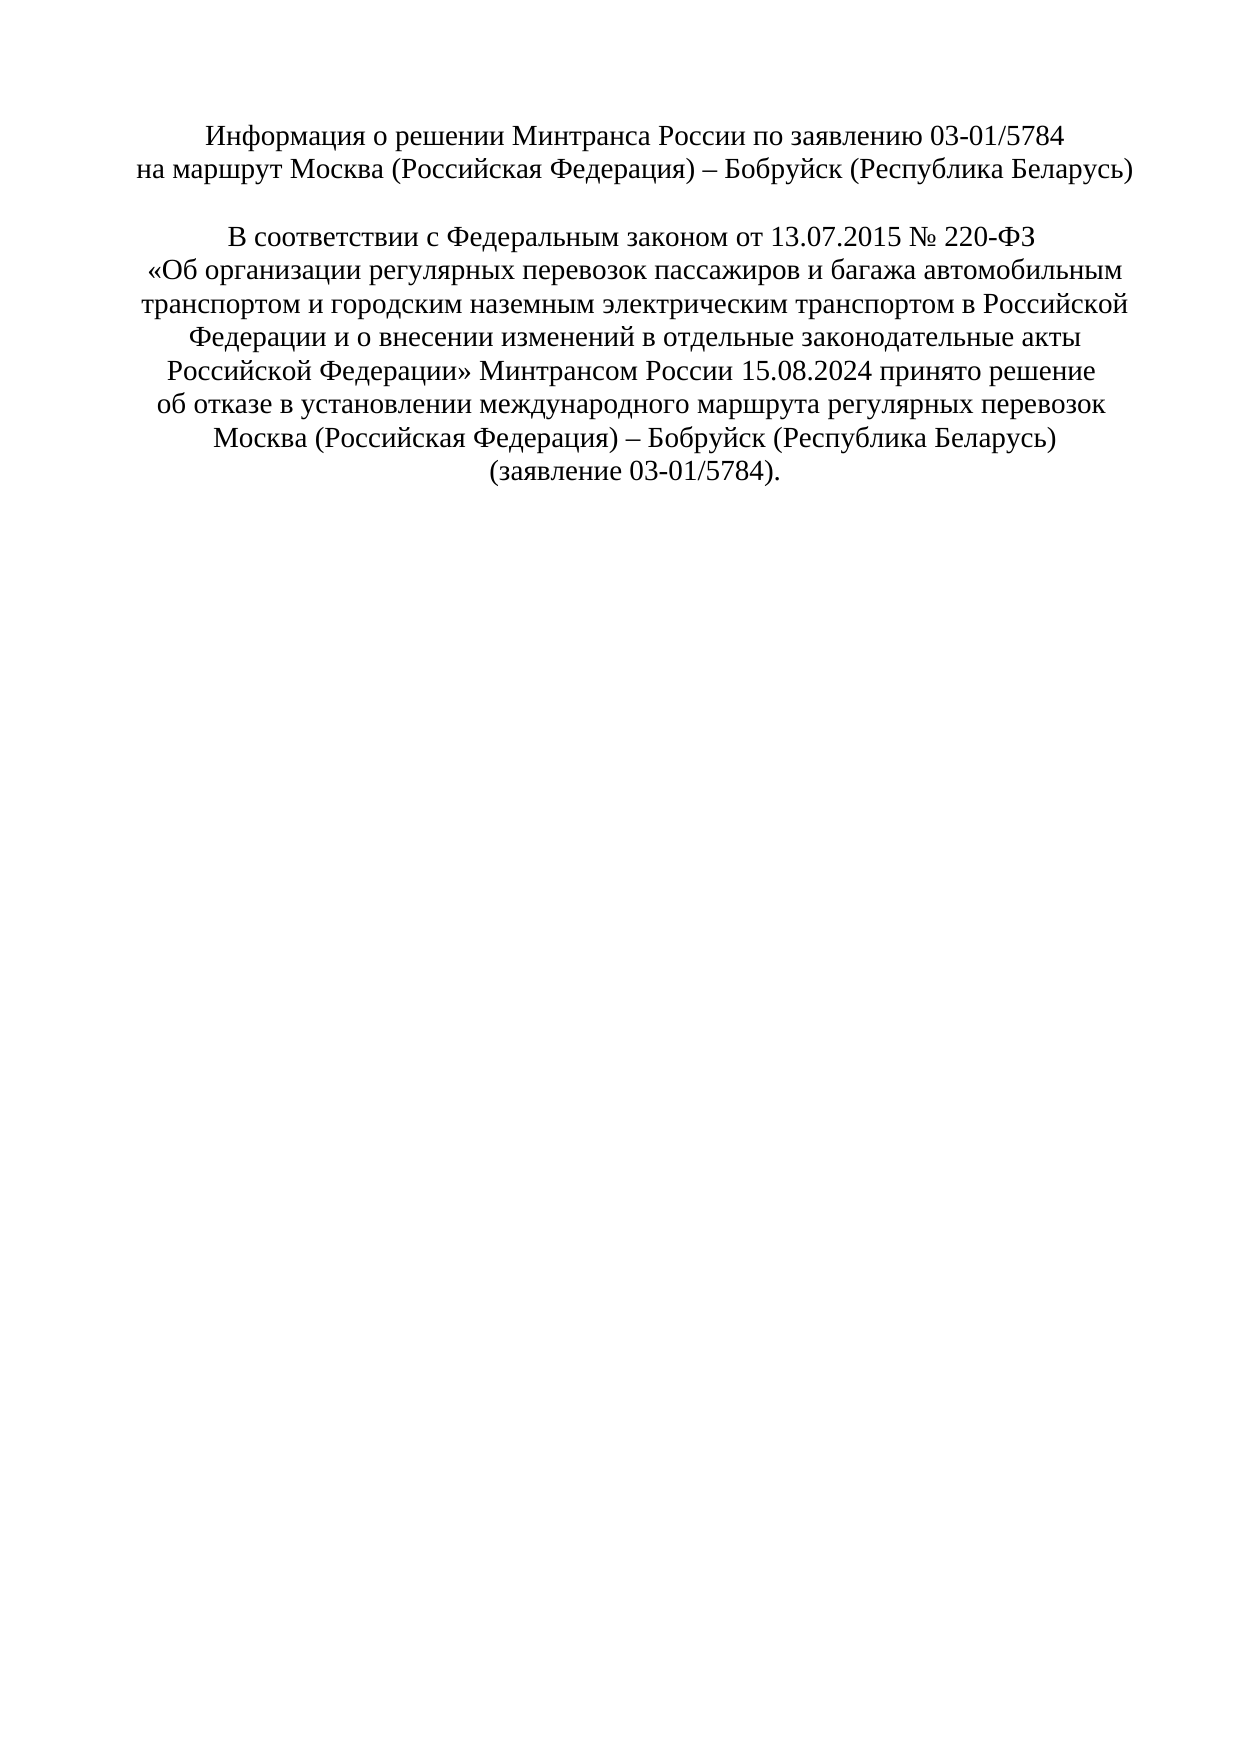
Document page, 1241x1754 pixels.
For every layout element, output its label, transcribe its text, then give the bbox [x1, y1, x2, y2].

text Информация о решении Минтранса России по заявлению 03-01/5784 на маршрут Москва (Российская Федерация) – Бобруйск (Республика Беларусь) [118, 118, 1152, 185]
text (заявление 03-01/5784). [118, 453, 1152, 487]
text В соответствии с Федеральным законом от 13.07.2015 № 220-ФЗ «Об организации регулярных перевозок пассажиров и багажа автомобильным транспортом и городским наземным электрическим транспортом в Российской Федерации и о внесении изменений в отдельные законодательные акты Российской Федерации» Минтрансом России 15.08.2024 принято решение об отказе в установлении международного маршрута регулярных перевозок Москва (Российская Федерация) – Бобруйск (Республика Беларусь) [118, 219, 1152, 453]
